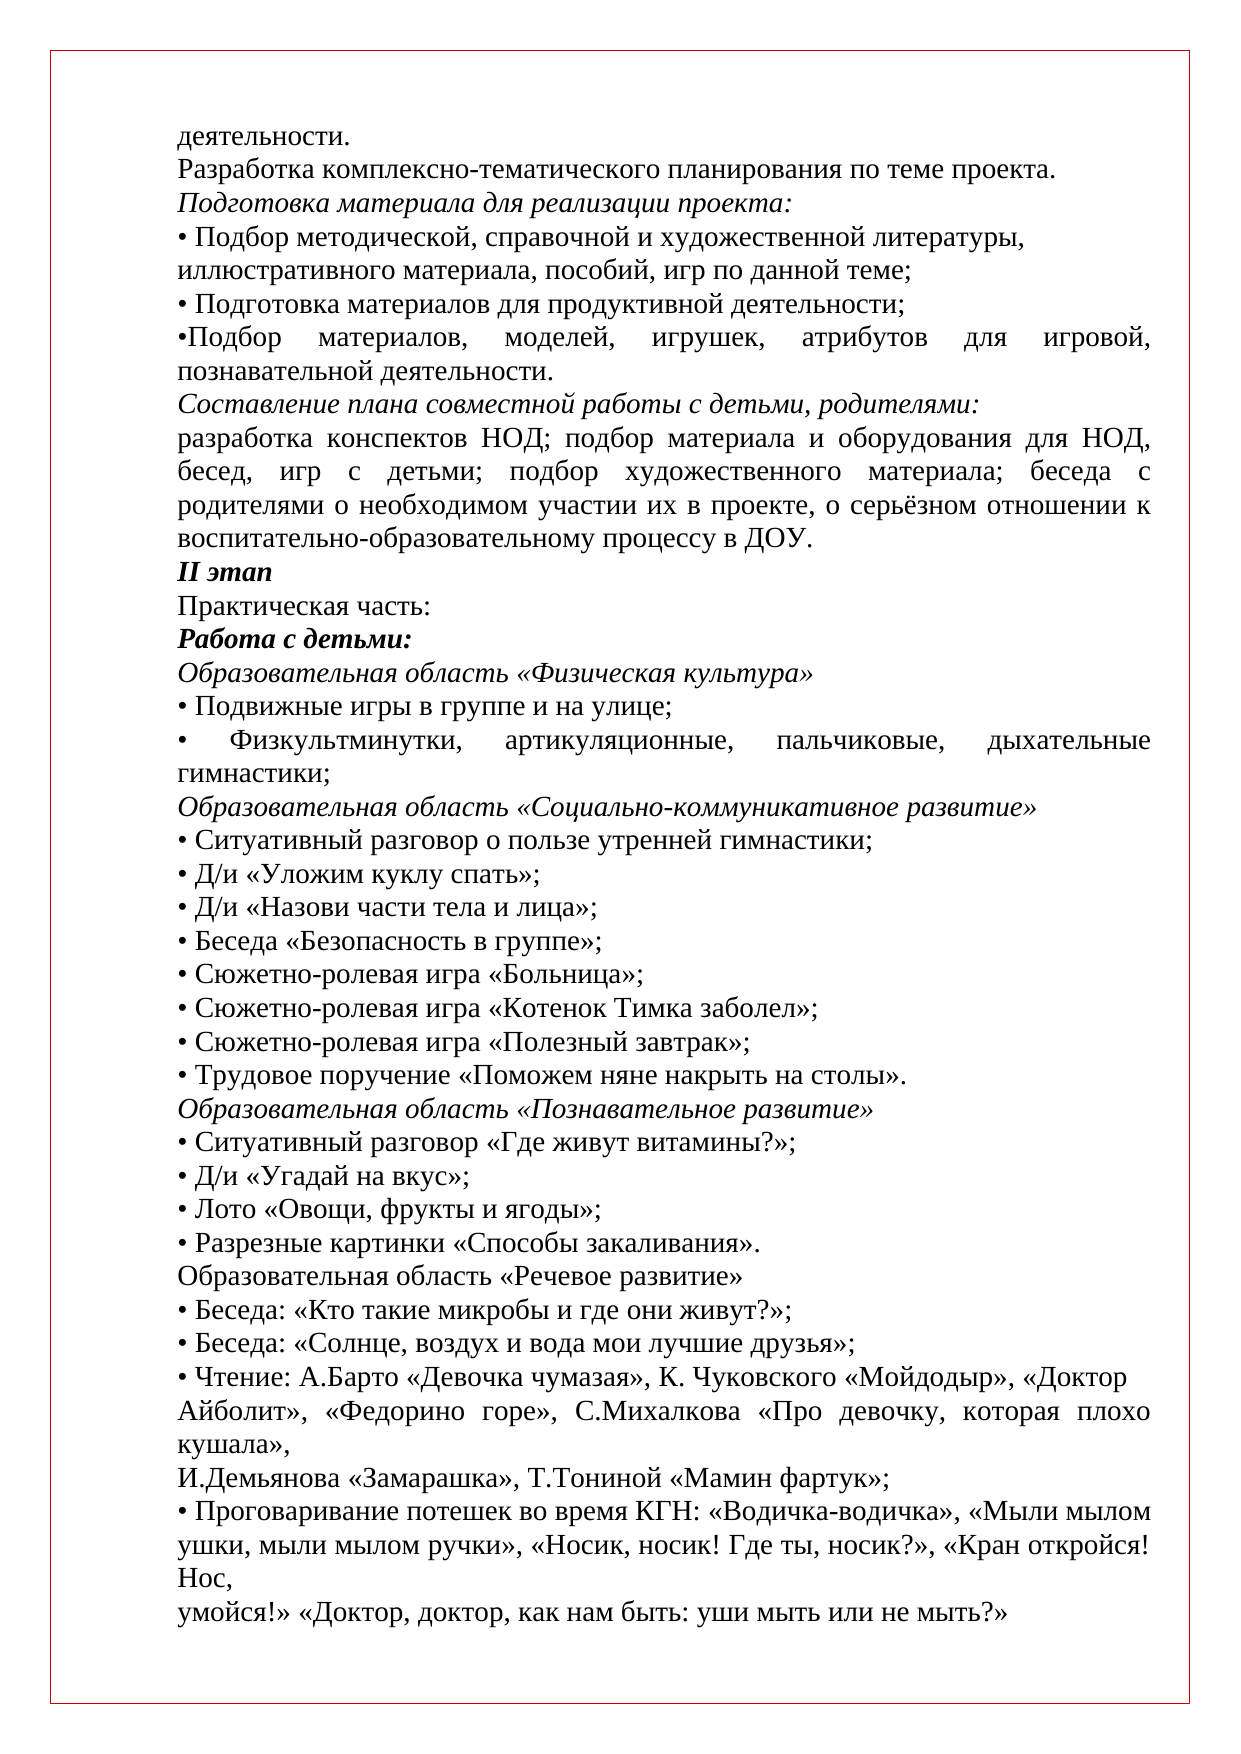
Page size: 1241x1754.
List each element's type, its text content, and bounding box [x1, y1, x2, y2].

text • Беседа: «Кто такие микробы и где они живут?»; [177, 1292, 1152, 1326]
text • Физкультминутки, артикуляционные, пальчиковые, дыхательные гимнастики; [177, 722, 1152, 789]
text • Д/и «Уложим куклу спать»; [177, 856, 1152, 889]
text • Беседа «Безопасность в группе»; [177, 923, 1152, 957]
text Подготовка материала для реализации проекта: [177, 185, 1152, 219]
text • Сюжетно-ролевая игра «Котенок Тимка заболел»; [177, 990, 1152, 1024]
text Образовательная область «Познавательное развитие» [177, 1091, 1152, 1124]
text Образовательная область «Социально-коммуникативное развитие» [177, 789, 1152, 822]
text •Подбор материалов, моделей, игрушек, атрибутов для игровой, познавательной деятельности. [177, 319, 1152, 386]
text Айболит», «Федорино горе», С.Михалкова «Про девочку, которая плохо кушала», [177, 1393, 1152, 1460]
text • Проговаривание потешек во время КГН: «Водичка-водичка», «Мыли мылом [177, 1493, 1152, 1527]
text иллюстративного материала, пособий, игр по данной теме; [177, 252, 1152, 286]
text деятельности. [177, 118, 1152, 152]
text • Ситуативный разговор «Где живут витамины?»; [177, 1124, 1152, 1158]
text • Подвижные игры в группе и на улице; [177, 688, 1152, 722]
text И.Демьянова «Замарашка», Т.Тониной «Мамин фартук»; [177, 1460, 1152, 1493]
text • Лото «Овощи, фрукты и ягоды»; [177, 1191, 1152, 1225]
text Работа с детьми: [177, 621, 1152, 655]
text • Д/и «Назови части тела и лица»; [177, 889, 1152, 923]
text ушки, мыли мылом ручки», «Носик, носик! Где ты, носик?», «Кран откройся! Нос, [177, 1527, 1152, 1594]
text II этап [177, 554, 1152, 588]
text Составление плана совместной работы с детьми, родителями: [177, 386, 1152, 420]
text • Чтение: А.Барто «Девочка чумазая», К. Чуковского «Мойдодыр», «Доктор [177, 1359, 1152, 1393]
text • Д/и «Угадай на вкус»; [177, 1158, 1152, 1191]
text • Ситуативный разговор о пользе утренней гимнастики; [177, 822, 1152, 856]
text разработка конспектов НОД; подбор материала и оборудования для НОД, бесед, игр с детьми; подбор художественного материала; беседа с родителями о необходимом участии их в проекте, о серьёзном отношении к воспитательно-образовательному процессу в ДОУ. [177, 420, 1152, 554]
text • Подбор методической, справочной и художественной литературы, [177, 219, 1152, 252]
text Практическая часть: [177, 588, 1152, 621]
text • Сюжетно-ролевая игра «Больница»; [177, 957, 1152, 990]
text умойся!» «Доктор, доктор, как нам быть: уши мыть или не мыть?» [177, 1594, 1152, 1627]
text • Беседа: «Солнце, воздух и вода мои лучшие друзья»; [177, 1326, 1152, 1359]
text • Подготовка материалов для продуктивной деятельности; [177, 286, 1152, 319]
text Образовательная область «Физическая культура» [177, 655, 1152, 688]
text Образовательная область «Речевое развитие» [177, 1258, 1152, 1292]
text • Сюжетно-ролевая игра «Полезный завтрак»; [177, 1024, 1152, 1057]
text Разработка комплексно-тематического планирования по теме проекта. [177, 152, 1152, 185]
text • Трудовое поручение «Поможем няне накрыть на столы». [177, 1057, 1152, 1091]
text • Разрезные картинки «Способы закаливания». [177, 1225, 1152, 1258]
